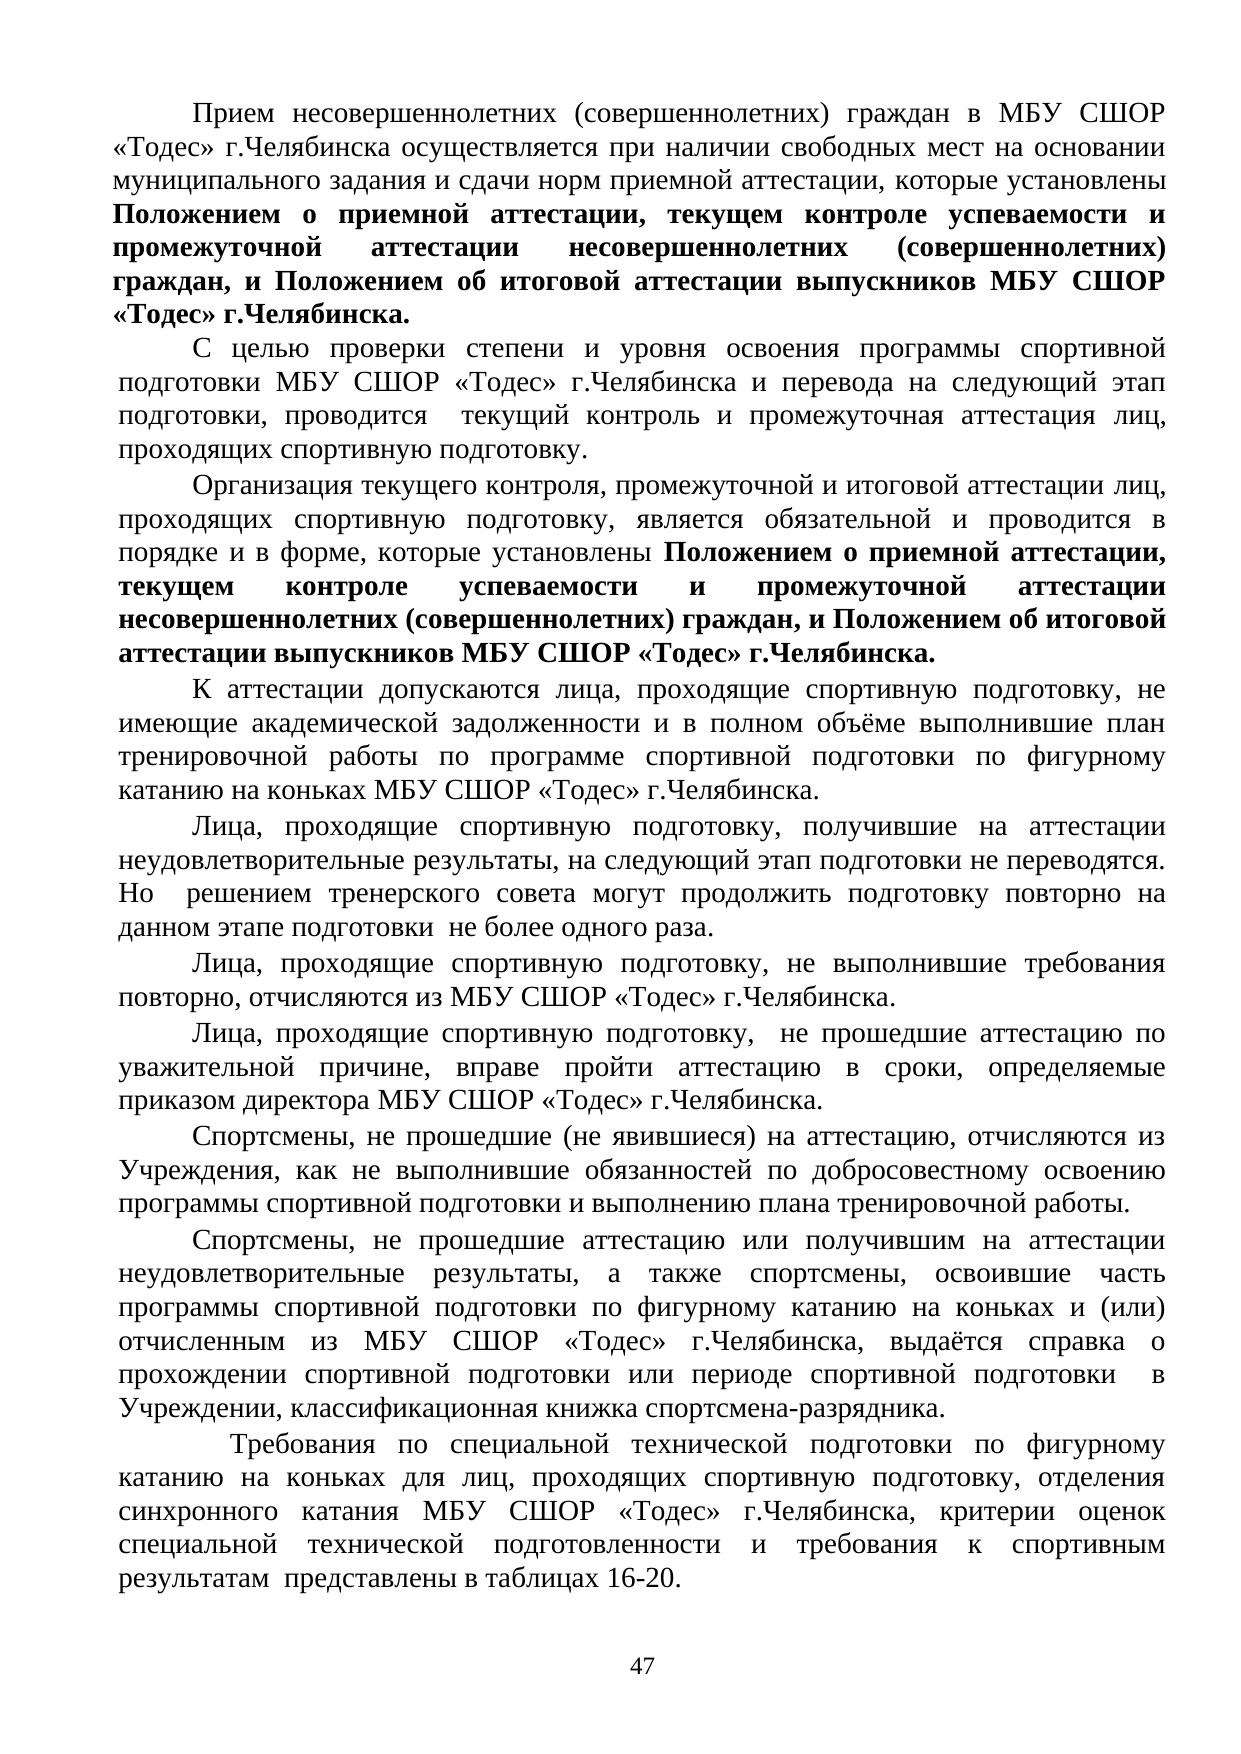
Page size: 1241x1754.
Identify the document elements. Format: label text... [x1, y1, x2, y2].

text Лица, проходящие спортивную подготовку, не прошедшие аттестацию по уважительной причине, вправе пройти аттестацию в сроки, определяемые приказом директора МБУ СШОР «Тодес» г.Челябинска. [118, 1015, 1167, 1116]
text Спортсмены, не прошедшие аттестацию или получившим на аттестации неудовлетворительные результаты, а также спортсмены, освоившие часть программы спортивной подготовки по фигурному катанию на коньках и (или) отчисленным из МБУ СШОР «Тодес» г.Челябинска, выдаётся справка о прохождении спортивной подготовки или периоде спортивной подготовки в Учреждении, классификационная книжка спортсмена-разрядника. [118, 1222, 1167, 1423]
text Требования по специальной технической подготовки по фигурному катанию на коньках для лиц, проходящих спортивную подготовку, отделения синхронного катания МБУ СШОР «Тодес» г.Челябинска, критерии оценок специальной технической подготовленности и требования к спортивным результатам представлены в таблицах 16-20. [118, 1426, 1167, 1594]
text Лица, проходящие спортивную подготовку, получившие на аттестации неудовлетворительные результаты, на следующий этап подготовки не переводятся. Но решением тренерского совета могут продолжить подготовку повторно на данном этапе подготовки не более одного раза. [118, 808, 1167, 942]
text Лица, проходящие спортивную подготовку, не выполнившие требования повторно, отчисляются из МБУ СШОР «Тодес» г.Челябинска. [118, 945, 1167, 1012]
text С целью проверки степени и уровня освоения программы спортивной подготовки МБУ СШОР «Тодес» г.Челябинска и перевода на следующий этап подготовки, проводится текущий контроль и промежуточная аттестация лиц, проходящих спортивную подготовку. [118, 330, 1167, 464]
text К аттестации допускаются лица, проходящие спортивную подготовку, не имеющие академической задолженности и в полном объёме выполнившие план тренировочной работы по программе спортивной подготовки по фигурному катанию на коньках МБУ СШОР «Тодес» г.Челябинска. [118, 671, 1167, 805]
text Спортсмены, не прошедшие (не явившиеся) на аттестацию, отчисляются из Учреждения, как не выполнившие обязанностей по добросовестному освоению программы спортивной подготовки и выполнению плана тренировочной работы. [118, 1118, 1167, 1219]
text Прием несовершеннолетних (совершеннолетних) граждан в МБУ СШОР «Тодес» г.Челябинска осуществляется при наличии свободных мест на основании муниципального задания и сдачи норм приемной аттестации, которые установлены Положением о приемной аттестации, текущем контроле успеваемости и промежуточной аттестации несовершеннолетних (совершеннолетних) граждан, и Положением об итоговой аттестации выпускников МБУ СШОР «Тодес» г.Челябинска. [112, 95, 1167, 330]
text Организация текущего контроля, промежуточной и итоговой аттестации лиц, проходящих спортивную подготовку, является обязательной и проводится в порядке и в форме, которые установлены Положением о приемной аттестации, текущем контроле успеваемости и промежуточной аттестации несовершеннолетних (совершеннолетних) граждан, и Положением об итоговой аттестации выпускников МБУ СШОР «Тодес» г.Челябинска. [118, 467, 1167, 668]
